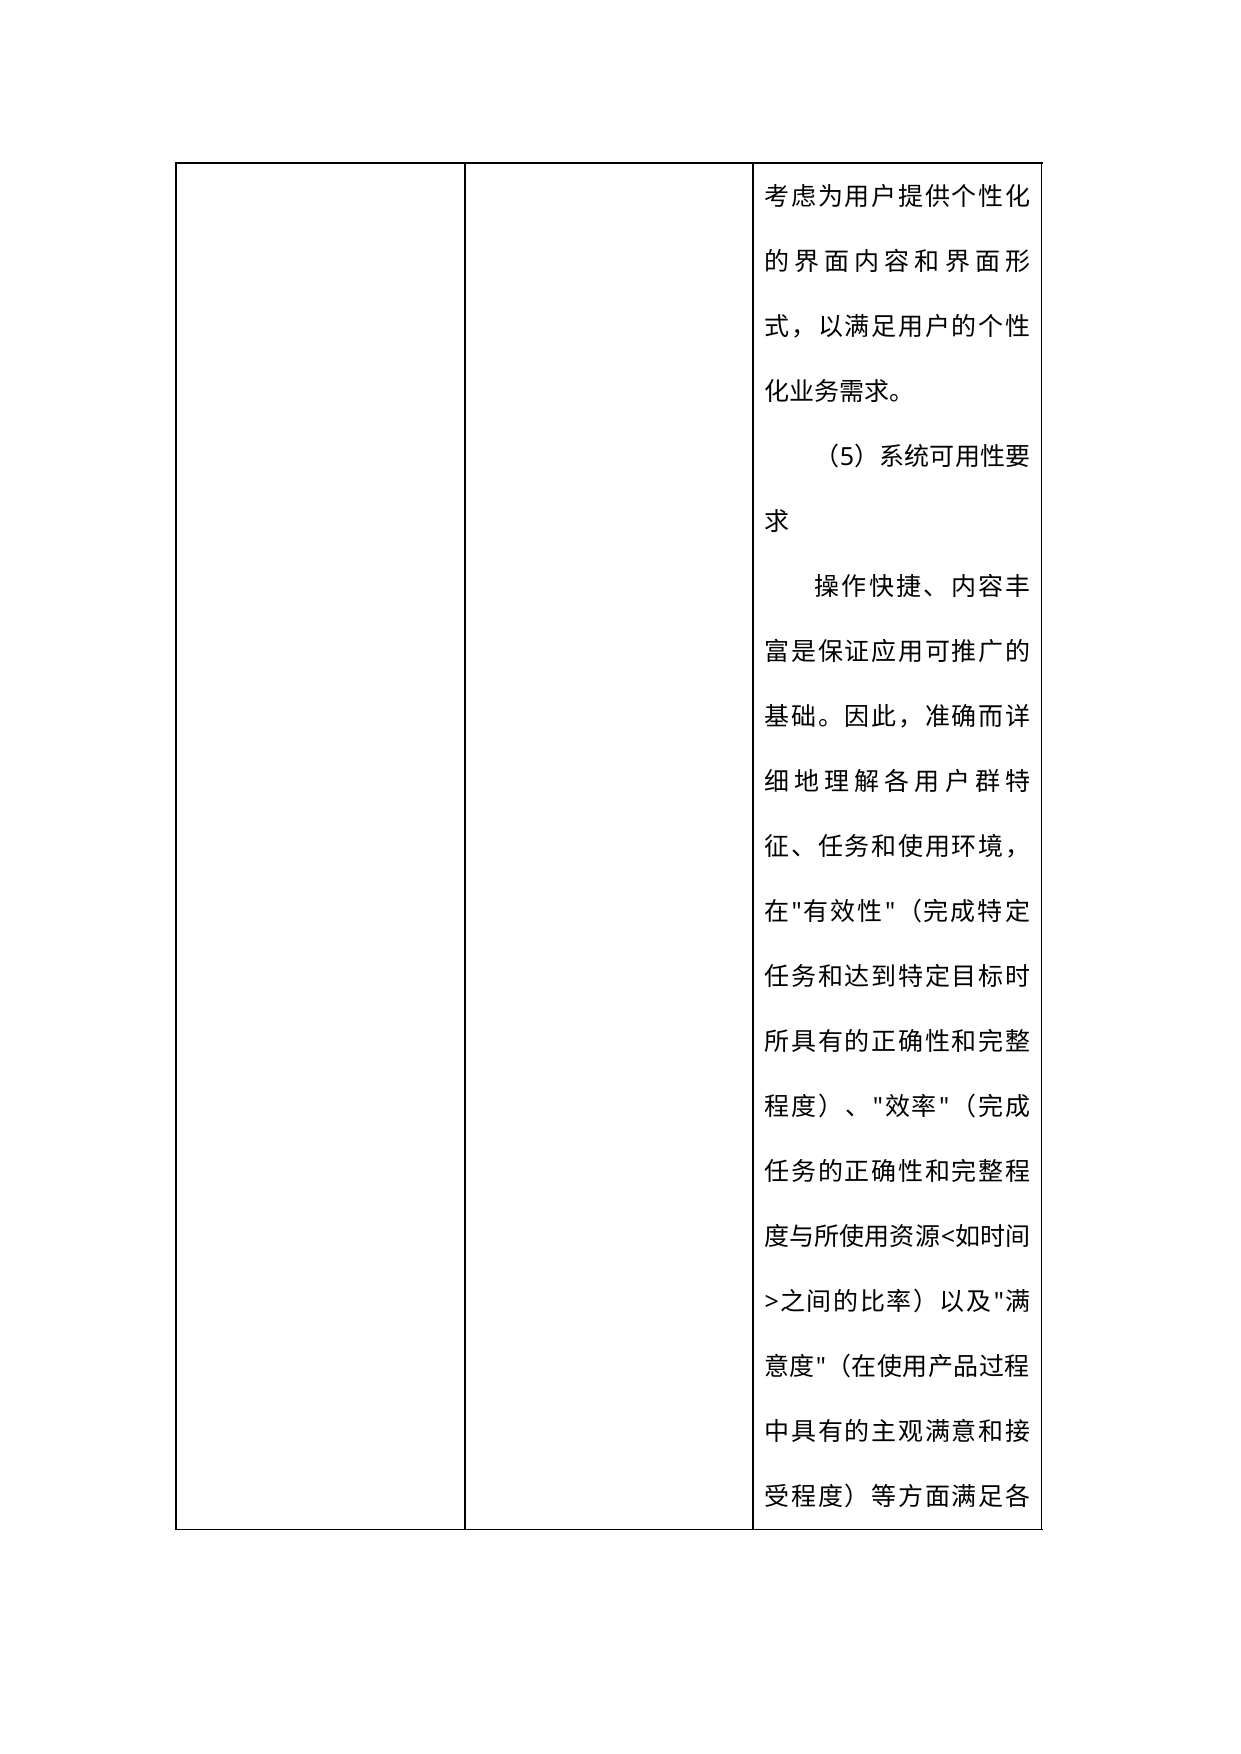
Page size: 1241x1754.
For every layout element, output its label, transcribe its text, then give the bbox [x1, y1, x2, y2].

table_cell [466, 164, 752, 1528]
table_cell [754, 164, 1041, 1528]
table_cell 1 [177, 164, 464, 1528]
